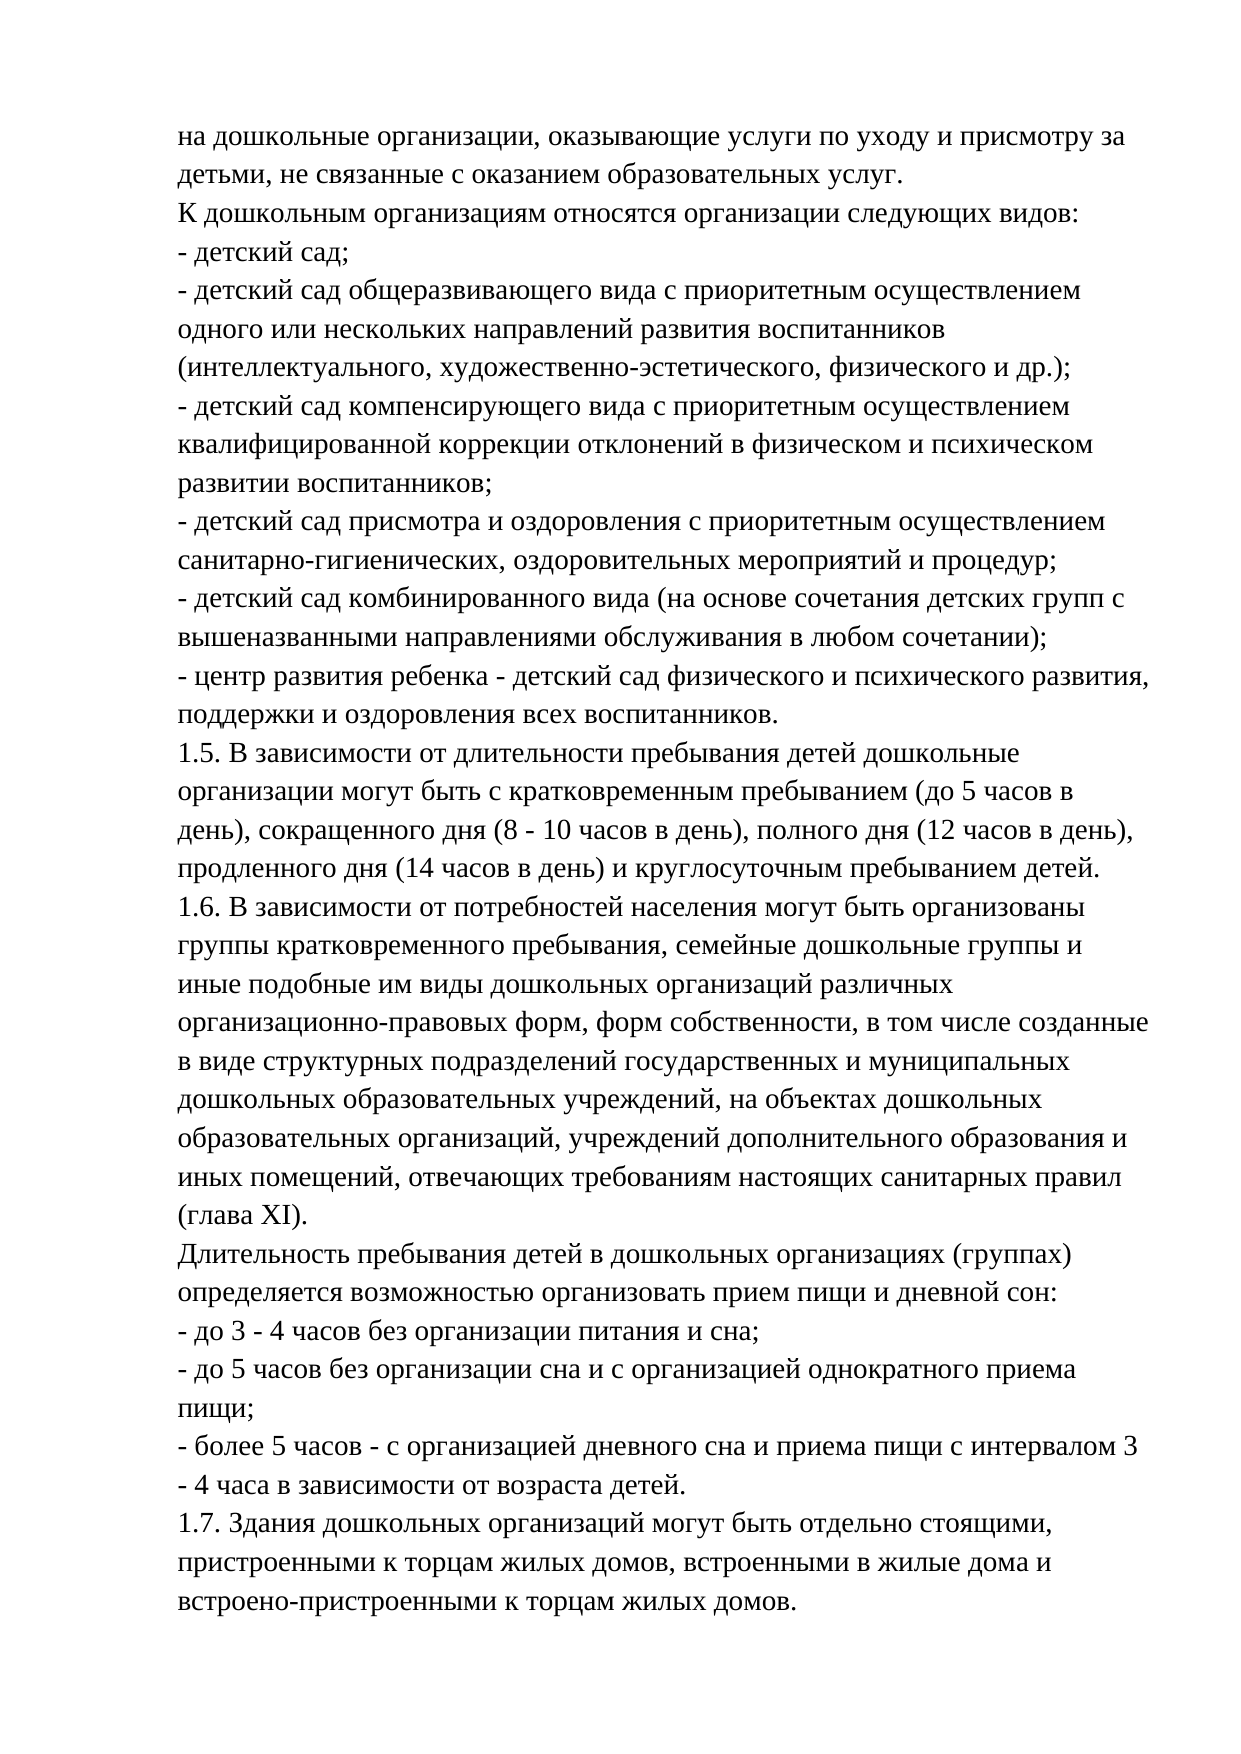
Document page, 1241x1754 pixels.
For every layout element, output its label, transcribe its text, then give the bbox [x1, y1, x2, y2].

text - до 3 - 4 часов без организации питания и сна; [177, 1313, 1152, 1346]
text - детский сад компенсирующего вида с приоритетным осуществлением квалифицированной коррекции отклонений в физическом и психическом развитии воспитанников; [177, 388, 1152, 498]
text - до 5 часов без организации сна и с организацией однократного приема пищи; [177, 1351, 1152, 1423]
text 1.7. Здания дошкольных организаций могут быть отдельно стоящими, пристроенными к торцам жилых домов, встроенными в жилые дома и встроено-пристроенными к торцам жилых домов. [177, 1506, 1152, 1616]
text К дошкольным организациям относятся организации следующих видов: [177, 195, 1152, 229]
text - детский сад; [177, 234, 1152, 267]
text Длительность пребывания детей в дошкольных организациях (группах) определяется возможностью организовать прием пищи и дневной сон: [177, 1236, 1152, 1308]
text 1.5. В зависимости от длительности пребывания детей дошкольные организации могут быть с кратковременным пребыванием (до 5 часов в день), сокращенного дня (8 - 10 часов в день), полного дня (12 часов в день), продленного дня (14 часов в день) и круглосуточным пребыванием детей. [177, 735, 1152, 884]
text 1.6. В зависимости от потребностей населения могут быть организованы группы кратковременного пребывания, семейные дошкольные группы и иные подобные им виды дошкольных организаций различных организационно-правовых форм, форм собственности, в том числе созданные в виде структурных подразделений государственных и муниципальных дошкольных образовательных учреждений, на объектах дошкольных образовательных организаций, учреждений дополнительного образования и иных помещений, отвечающих требованиям настоящих санитарных правил (глава XI). [177, 889, 1152, 1231]
text - детский сад общеразвивающего вида с приоритетным осуществлением одного или нескольких направлений развития воспитанников (интеллектуального, художественно-эстетического, физического и др.); [177, 272, 1152, 383]
text - детский сад присмотра и оздоровления с приоритетным осуществлением санитарно-гигиенических, оздоровительных мероприятий и процедур; [177, 503, 1152, 576]
text - детский сад комбинированного вида (на основе сочетания детских групп с вышеназванными направлениями обслуживания в любом сочетании); [177, 581, 1152, 653]
text - более 5 часов - с организацией дневного сна и приема пищи с интервалом 3 - 4 часа в зависимости от возраста детей. [177, 1428, 1152, 1501]
text - центр развития ребенка - детский сад физического и психического развития, поддержки и оздоровления всех воспитанников. [177, 658, 1152, 730]
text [177, 118, 1152, 190]
